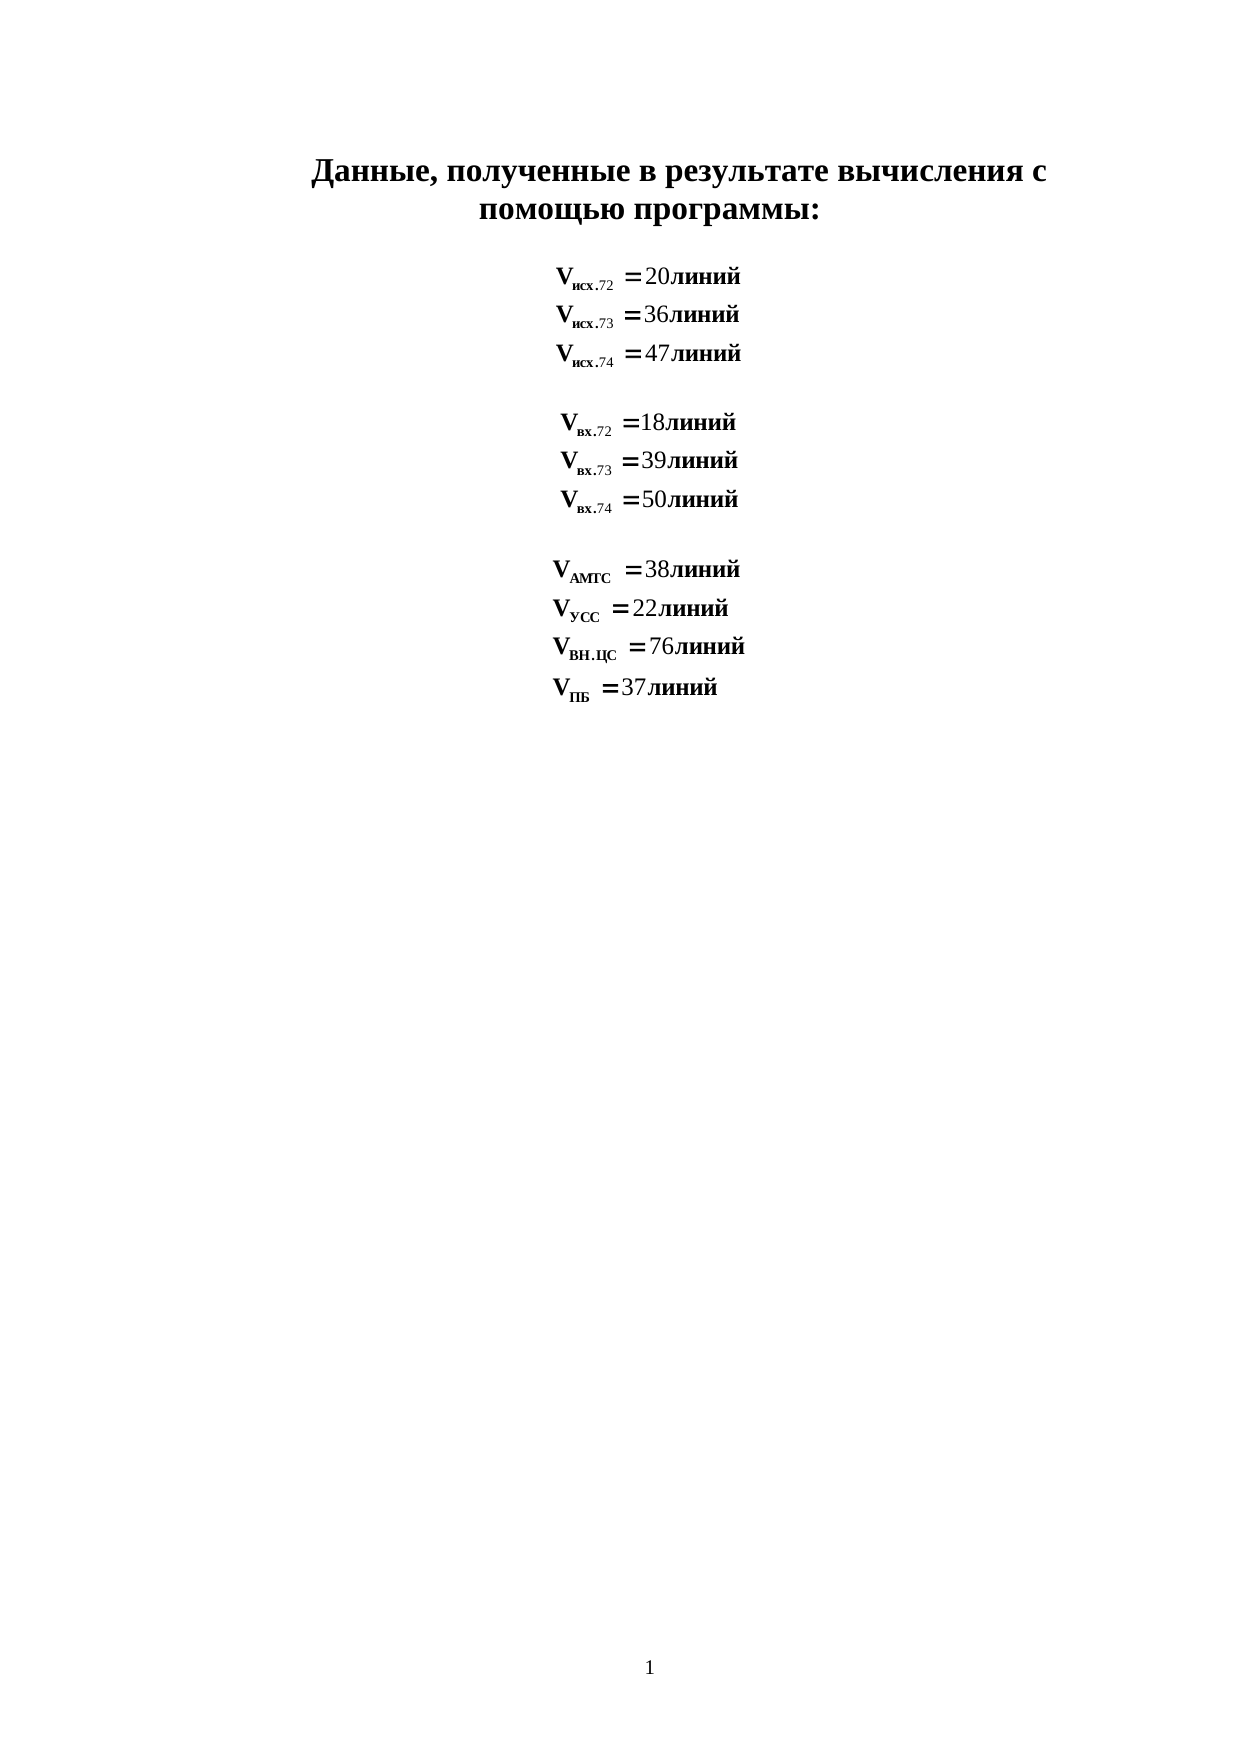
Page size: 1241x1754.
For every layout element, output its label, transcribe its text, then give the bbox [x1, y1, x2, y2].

text Данные, полученные в результате вычисления с помощью программы: [177, 150, 1122, 227]
